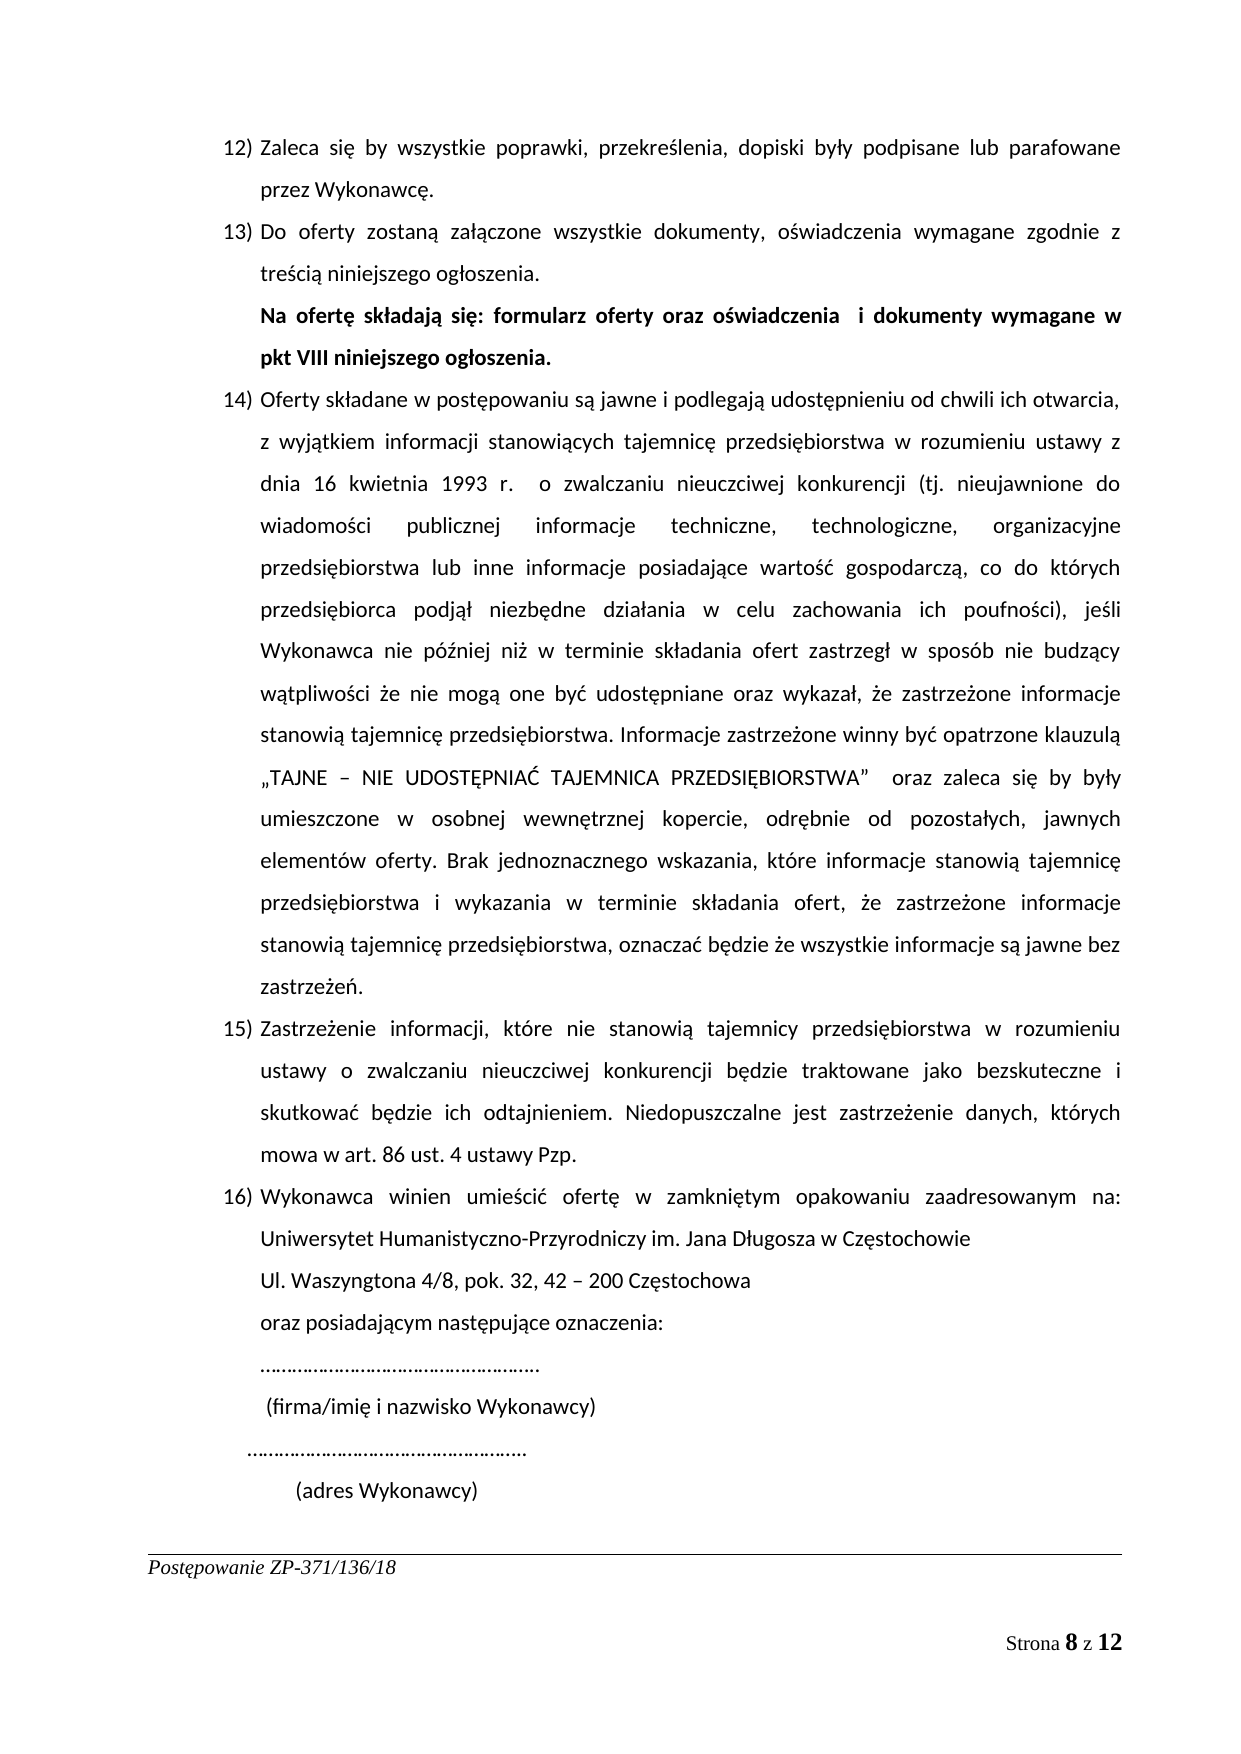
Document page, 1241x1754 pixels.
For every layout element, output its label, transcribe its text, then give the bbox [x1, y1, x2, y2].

text …………………………………………….. [148, 1434, 1122, 1462]
list Oferty składane w postępowaniu są jawne i podlegają udostępnieniu od chwili ich otwarcia, z wyjątkiem informacji stanowiących tajemnicę przedsiębiorstwa w rozumieniu ustawy z dnia 16 kwietnia 1993 r. o zwalczaniu nieuczciwej konkurencji (tj. nieujawnione do wiadomości publicznej informacje techniczne, technologiczne, organizacyjne przedsiębiorstwa lub inne informacje posiadające wartość gospodarczą, co do których przedsiębiorca podjął niezbędne działania w celu zachowania ich poufności), jeśli Wykonawca nie później niż w terminie składania ofert zastrzegł w sposób nie budzący wątpliwości że nie mogą one być udostępniane oraz wykazał, że zastrzeżone informacje stanowią tajemnicę przedsiębiorstwa. Informacje zastrzeżone winny być opatrzone klauzulą „TAJNE – NIE UDOSTĘPNIAĆ TAJEMNICA PRZEDSIĘBIORSTWA” oraz zaleca się by były umieszczone w osobnej wewnętrznej kopercie, odrębnie od pozostałych, jawnych elementów oferty. Brak jednoznacznego wskazania, które informacje stanowią tajemnicę przedsiębiorstwa i wykazania w terminie składania ofert, że zastrzeżone informacje stanowią tajemnicę przedsiębiorstwa, oznaczać będzie że wszystkie informacje są jawne bez zastrzeżeń. [223, 385, 1122, 1001]
text …………………………………………….. [192, 1350, 1122, 1378]
text oraz posiadającym następujące oznaczenia: [186, 1308, 1122, 1336]
text (adres Wykonawcy) [221, 1476, 1122, 1504]
text Na ofertę składają się: formularz oferty oraz oświadczenia i dokumenty wymagane w pkt VIII niniejszego ogłoszenia. [260, 301, 1122, 371]
list Zaleca się by wszystkie poprawki, przekreślenia, dopiski były podpisane lub parafowane przez Wykonawcę. [223, 133, 1122, 203]
list Do oferty zostaną załączone wszystkie dokumenty, oświadczenia wymagane zgodnie z treścią niniejszego ogłoszenia. [223, 217, 1122, 287]
text (firma/imię i nazwisko Wykonawcy) [221, 1392, 1122, 1420]
text Ul. Waszyngtona 4/8, pok. 32, 42 – 200 Częstochowa [186, 1266, 1122, 1294]
list Wykonawca winien umieścić ofertę w zamkniętym opakowaniu zaadresowanym na: Uniwersytet Humanistyczno-Przyrodniczy im. Jana Długosza w Częstochowie [223, 1182, 1122, 1252]
list Zastrzeżenie informacji, które nie stanowią tajemnicy przedsiębiorstwa w rozumieniu ustawy o zwalczaniu nieuczciwej konkurencji będzie traktowane jako bezskuteczne i skutkować będzie ich odtajnieniem. Niedopuszczalne jest zastrzeżenie danych, których mowa w art. 86 ust. 4 ustawy Pzp. [223, 1014, 1122, 1168]
